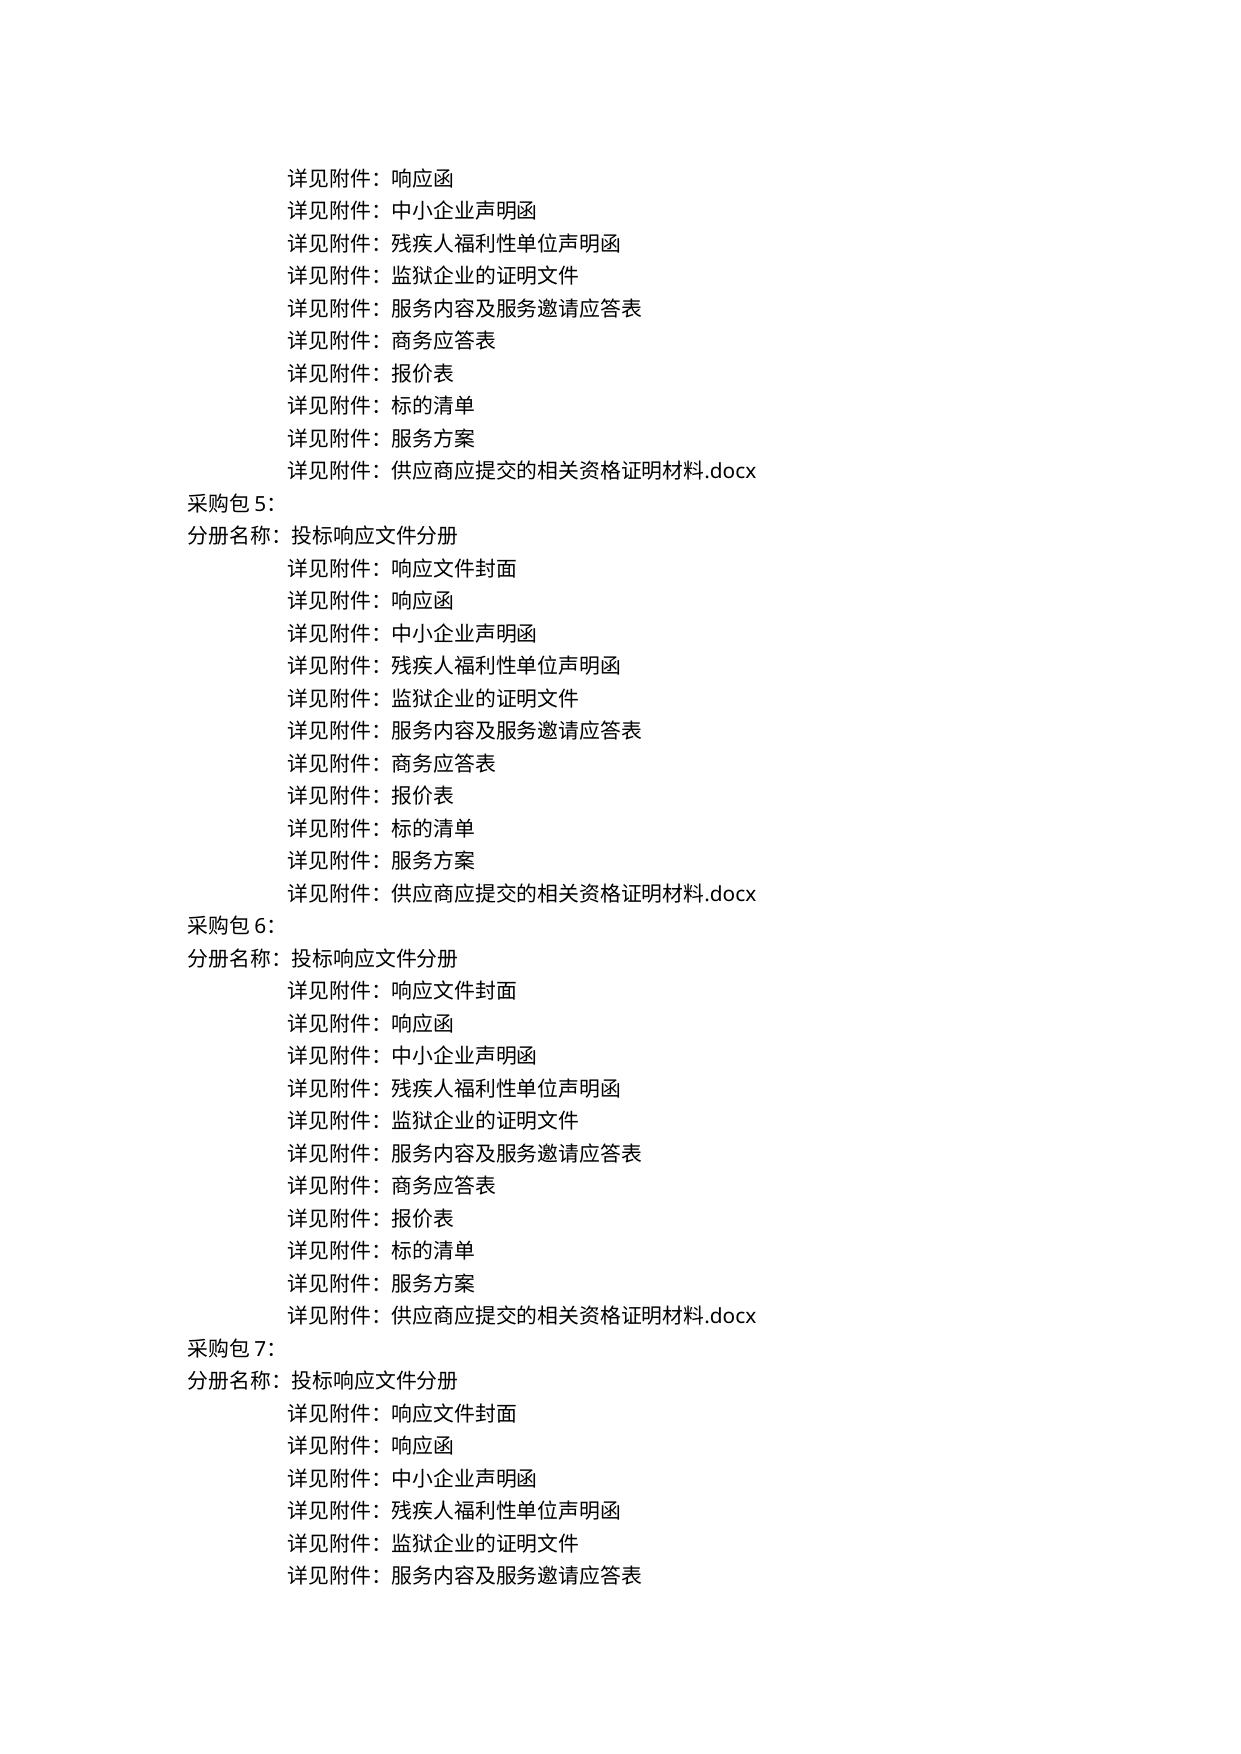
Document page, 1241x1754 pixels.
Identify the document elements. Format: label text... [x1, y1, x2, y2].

text 详见附件：中小企业声明函 [187, 1462, 1053, 1494]
text 详见附件：供应商应提交的相关资格证明材料.docx [187, 454, 1053, 487]
text 分册名称：投标响应文件分册 [187, 1364, 1053, 1397]
text 详见附件：服务方案 [187, 844, 1053, 877]
text 详见附件：服务内容及服务邀请应答表 [187, 714, 1053, 747]
text 详见附件：供应商应提交的相关资格证明材料.docx [187, 877, 1053, 909]
text 详见附件：残疾人福利性单位声明函 [187, 1494, 1053, 1527]
text 详见附件：监狱企业的证明文件 [187, 259, 1053, 292]
text 采购包5： [187, 487, 1053, 519]
text 详见附件：报价表 [187, 357, 1053, 389]
text 详见附件：中小企业声明函 [187, 1039, 1053, 1072]
text 详见附件：响应函 [187, 584, 1053, 617]
text 详见附件：响应函 [187, 1429, 1053, 1462]
text 详见附件：残疾人福利性单位声明函 [187, 227, 1053, 259]
text 详见附件：中小企业声明函 [187, 194, 1053, 227]
text 详见附件：响应函 [187, 1007, 1053, 1039]
text 详见附件：供应商应提交的相关资格证明材料.docx [187, 1299, 1053, 1332]
text 详见附件：标的清单 [187, 1234, 1053, 1267]
text 详见附件：中小企业声明函 [187, 617, 1053, 649]
text 详见附件：服务内容及服务邀请应答表 [187, 1559, 1053, 1592]
text 详见附件：服务方案 [187, 422, 1053, 454]
text 详见附件：标的清单 [187, 812, 1053, 844]
text 详见附件：报价表 [187, 779, 1053, 812]
text 详见附件：商务应答表 [187, 324, 1053, 357]
text 详见附件：报价表 [187, 1202, 1053, 1234]
text 详见附件：响应文件封面 [187, 552, 1053, 584]
text 详见附件：残疾人福利性单位声明函 [187, 1072, 1053, 1104]
text 采购包7： [187, 1332, 1053, 1364]
text 详见附件：标的清单 [187, 389, 1053, 422]
text 采购包6： [187, 909, 1053, 942]
text 详见附件：响应文件封面 [187, 1397, 1053, 1429]
text 详见附件：商务应答表 [187, 1169, 1053, 1202]
text 详见附件：残疾人福利性单位声明函 [187, 649, 1053, 682]
text 分册名称：投标响应文件分册 [187, 519, 1053, 552]
text 详见附件：商务应答表 [187, 747, 1053, 779]
text 详见附件：监狱企业的证明文件 [187, 1104, 1053, 1137]
text 详见附件：监狱企业的证明文件 [187, 1527, 1053, 1559]
text 详见附件：响应函 [187, 162, 1053, 194]
text 分册名称：投标响应文件分册 [187, 942, 1053, 974]
text 详见附件：监狱企业的证明文件 [187, 682, 1053, 714]
text 详见附件：服务内容及服务邀请应答表 [187, 1137, 1053, 1169]
text 详见附件：响应文件封面 [187, 974, 1053, 1007]
text 详见附件：服务方案 [187, 1267, 1053, 1299]
text 详见附件：服务内容及服务邀请应答表 [187, 292, 1053, 324]
